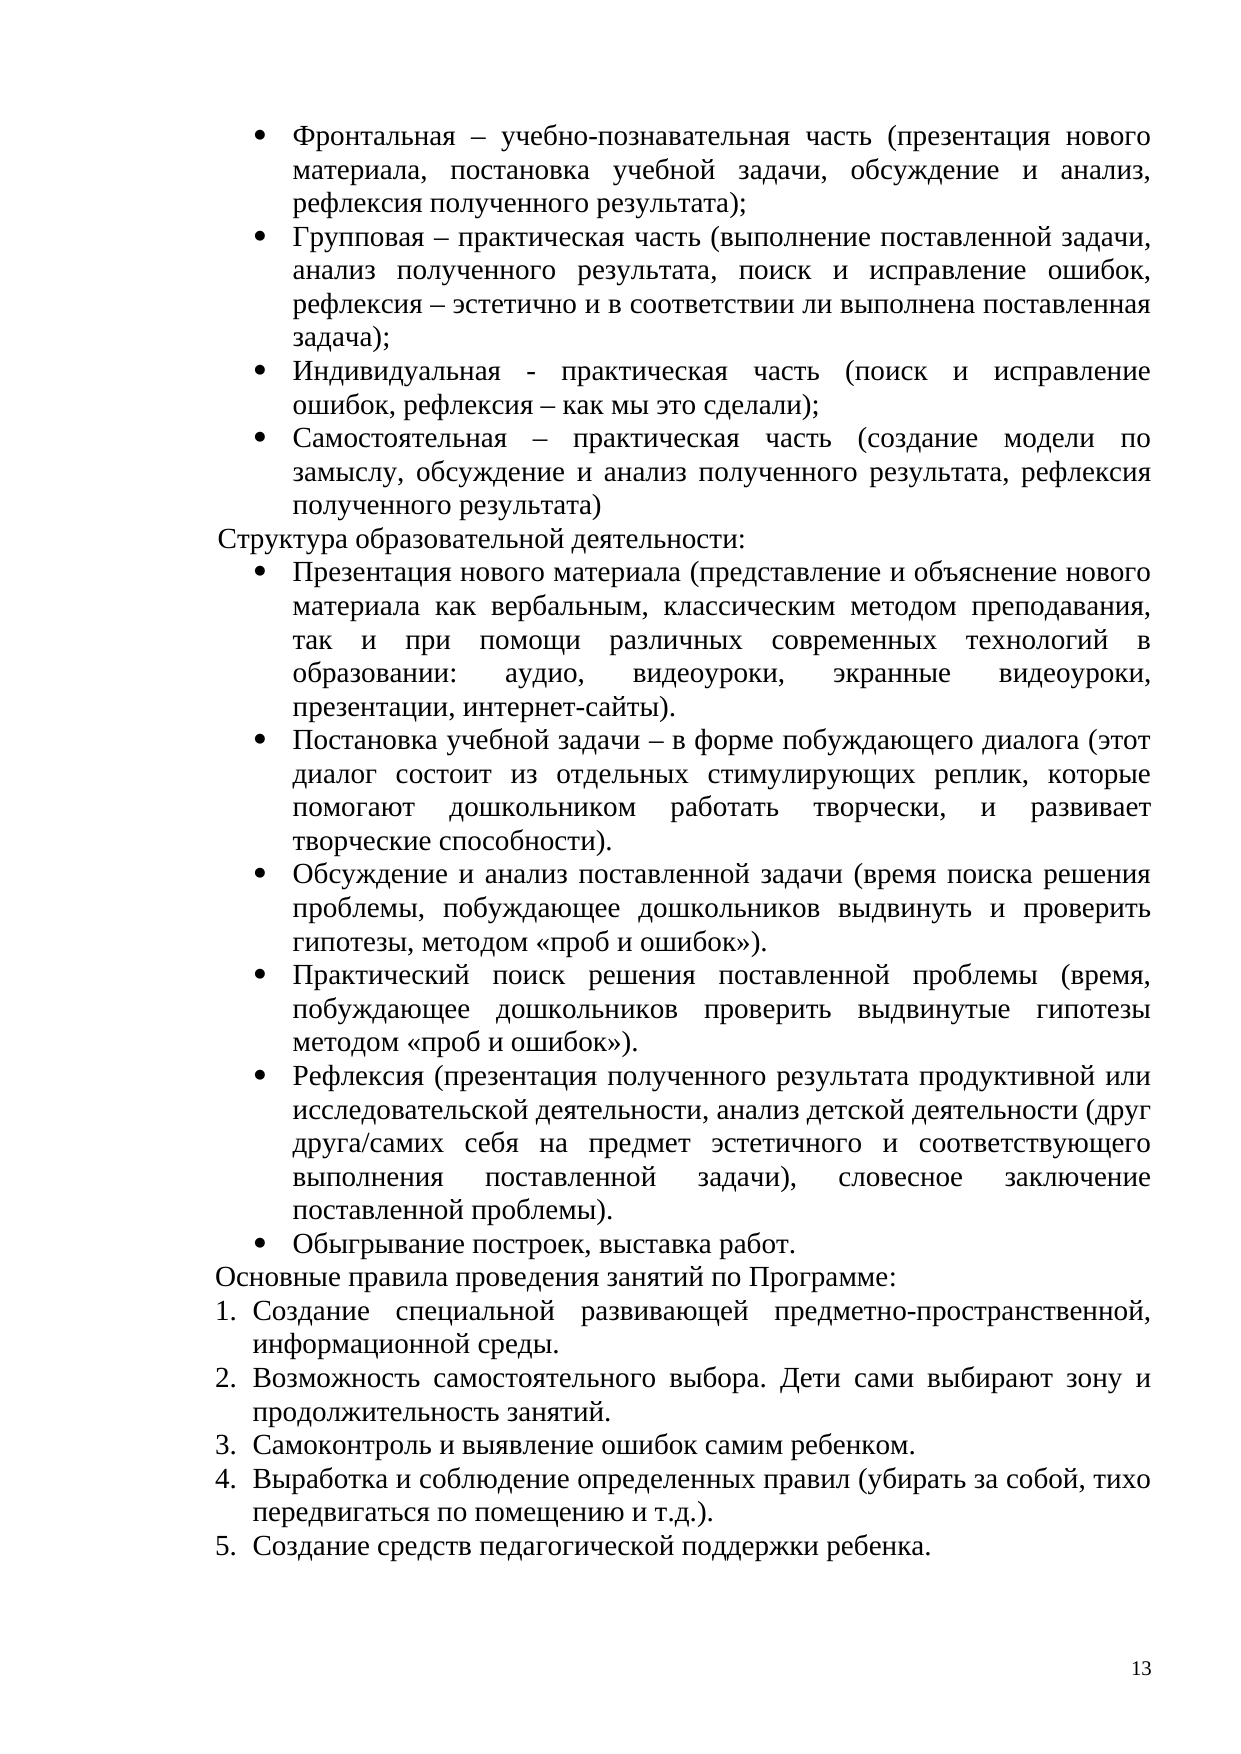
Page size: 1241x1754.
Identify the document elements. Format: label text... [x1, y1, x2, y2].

list Практический поиск решения поставленной проблемы (время, побуждающее дошкольников проверить выдвинутые гипотезы методом «проб и ошибок»). [255, 957, 1152, 1058]
list Презентация нового материала (представление и объяснение нового материала как вербальным, классическим методом преподавания, так и при помощи различных современных технологий в образовании: аудио, видеоуроки, экранные видеоуроки, презентации, интернет-сайты). [255, 554, 1152, 722]
list Групповая – практическая часть (выполнение поставленной задачи, анализ полученного результата, поиск и исправление ошибок, рефлексия – эстетично и в соответствии ли выполнена поставленная задача); [255, 219, 1152, 353]
list Индивидуальная - практическая часть (поиск и исправление ошибок, рефлексия – как мы это сделали); [255, 353, 1152, 420]
text Основные правила проведения занятий по Программе: [177, 1259, 1152, 1293]
list Самостоятельная – практическая часть (создание модели по замыслу, обсуждение и анализ полученного результата, рефлексия полученного результата) [255, 420, 1152, 521]
list Обыгрывание построек, выставка работ. [255, 1226, 1152, 1259]
list Создание специальной развивающей предметно-пространственной, информационной среды. [215, 1293, 1152, 1360]
list Обсуждение и анализ поставленной задачи (время поиска решения проблемы, побуждающее дошкольников выдвинуть и проверить гипотезы, методом «проб и ошибок»). [255, 857, 1152, 957]
text Структура образовательной деятельности: [217, 521, 1152, 554]
list Фронтальная – учебно-познавательная часть (презентация нового материала, постановка учебной задачи, обсуждение и анализ, рефлексия полученного результата); [255, 118, 1152, 219]
list Создание средств педагогической поддержки ребенка. [215, 1528, 1152, 1561]
list Возможность самостоятельного выбора. Дети сами выбирают зону и продолжительность занятий. [215, 1360, 1152, 1427]
list Самоконтроль и выявление ошибок самим ребенком. [215, 1427, 1152, 1461]
list Выработка и соблюдение определенных правил (убирать за собой, тихо передвигаться по помещению и т.д.). [215, 1461, 1152, 1528]
list Постановка учебной задачи – в форме побуждающего диалога (этот диалог состоит из отдельных стимулирующих реплик, которые помогают дошкольником работать творчески, и развивает творческие способности). [255, 722, 1152, 857]
list Рефлексия (презентация полученного результата продуктивной или исследовательской деятельности, анализ детской деятельности (друг друга/самих себя на предмет эстетичного и соответствующего выполнения поставленной задачи), словесное заключение поставленной проблемы). [255, 1058, 1152, 1226]
